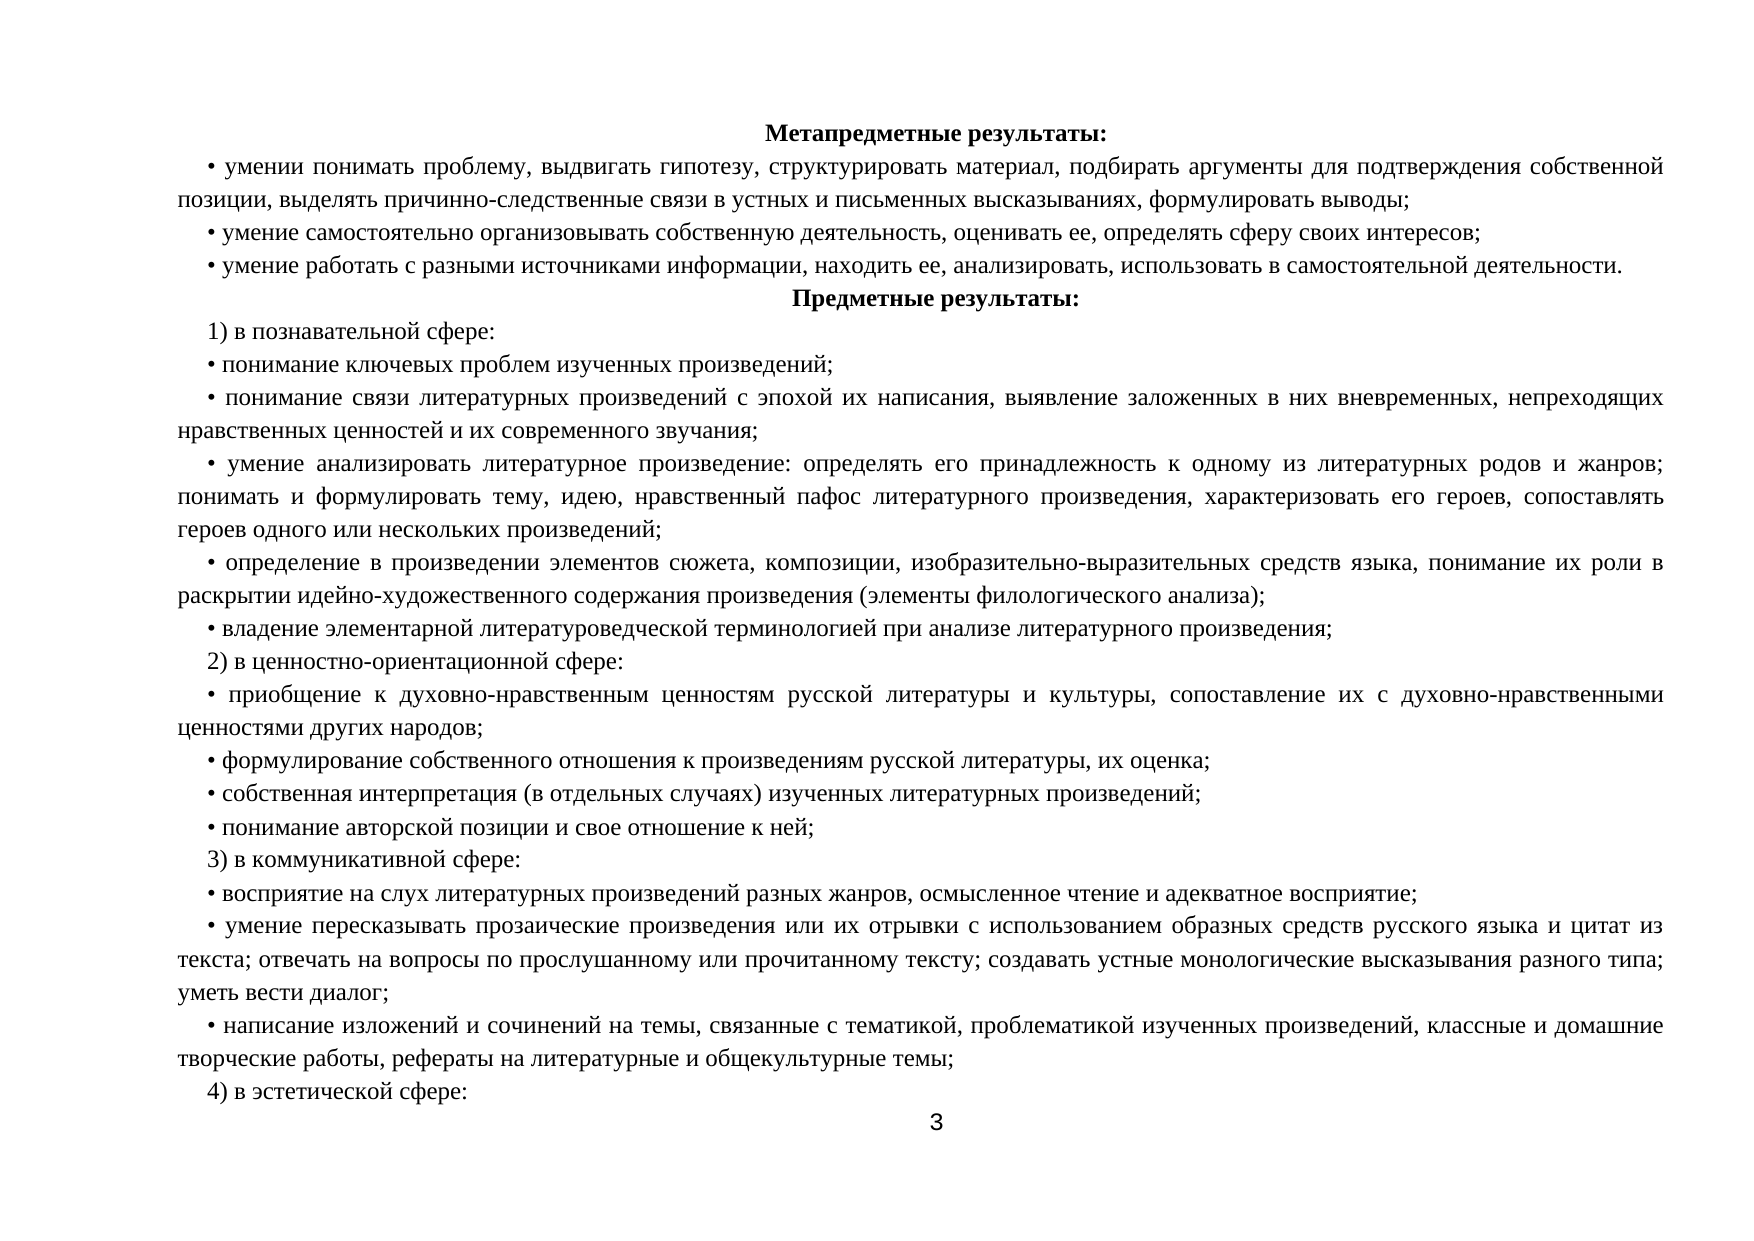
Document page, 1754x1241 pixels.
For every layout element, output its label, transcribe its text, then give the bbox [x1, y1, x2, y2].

text • понимание авторской позиции и свое отношение к ней; [177, 812, 1665, 840]
text • понимание связи литературных произведений с эпохой их написания, выявление заложенных в них вневременных, непреходящих нравственных ценностей и их современного звучания; [177, 382, 1665, 444]
text 2) в ценностно-ориентационной сфере: [177, 646, 1665, 675]
text Метапредметные результаты: [177, 118, 1665, 147]
text • формулирование собственного отношения к произведениям русской литературы, их оценка; [177, 746, 1665, 774]
text • понимание ключевых проблем изученных произведений; [177, 349, 1665, 378]
text 4) в эстетической сфере: [177, 1076, 1665, 1104]
text 1) в познавательной сфере: [177, 316, 1665, 345]
text • приобщение к духовно-нравственным ценностям русской литературы и культуры, сопоставление их с духовно-нравственными ценностями других народов; [177, 679, 1665, 741]
text • умение самостоятельно организовывать собственную деятельность, оценивать ее, определять сферу своих интересов; [177, 217, 1665, 246]
text • определение в произведении элементов сюжета, композиции, изобразительно-выразительных средств языка, понимание их роли в раскрытии идейно-художественного содержания произведения (элементы филологического анализа); [177, 547, 1665, 609]
text • собственная интерпретация (в отдельных случаях) изученных литературных произведений; [177, 778, 1665, 807]
text • умение анализировать литературное произведение: определять его принадлежность к одному из литературных родов и жанров; понимать и формулировать тему, идею, нравственный пафос литературного произведения, характеризовать его героев, сопоставлять героев одного или нескольких произведений; [177, 448, 1665, 543]
text • восприятие на слух литературных произведений разных жанров, осмысленное чтение и адекватное восприятие; [177, 878, 1665, 906]
text 3) в коммуникативной сфере: [177, 844, 1665, 873]
text • написание изложений и сочинений на темы, связанные с тематикой, проблематикой изученных произведений, классные и домашние творческие работы, рефераты на литературные и общекультурные темы; [177, 1010, 1665, 1071]
text • владение элементарной литературоведческой терминологией при анализе литературного произведения; [177, 613, 1665, 642]
text Предметные результаты: [177, 283, 1665, 312]
text • умение работать с разными источниками информации, находить ее, анализировать, использовать в самостоятельной деятельности. [177, 250, 1665, 279]
text • умение пересказывать прозаические произведения или их отрывки с использованием образных средств русского языка и цитат из текста; отвечать на вопросы по прослушанному или прочитанному тексту; создавать устные монологические высказывания разного типа; уметь вести диалог; [177, 911, 1665, 1005]
